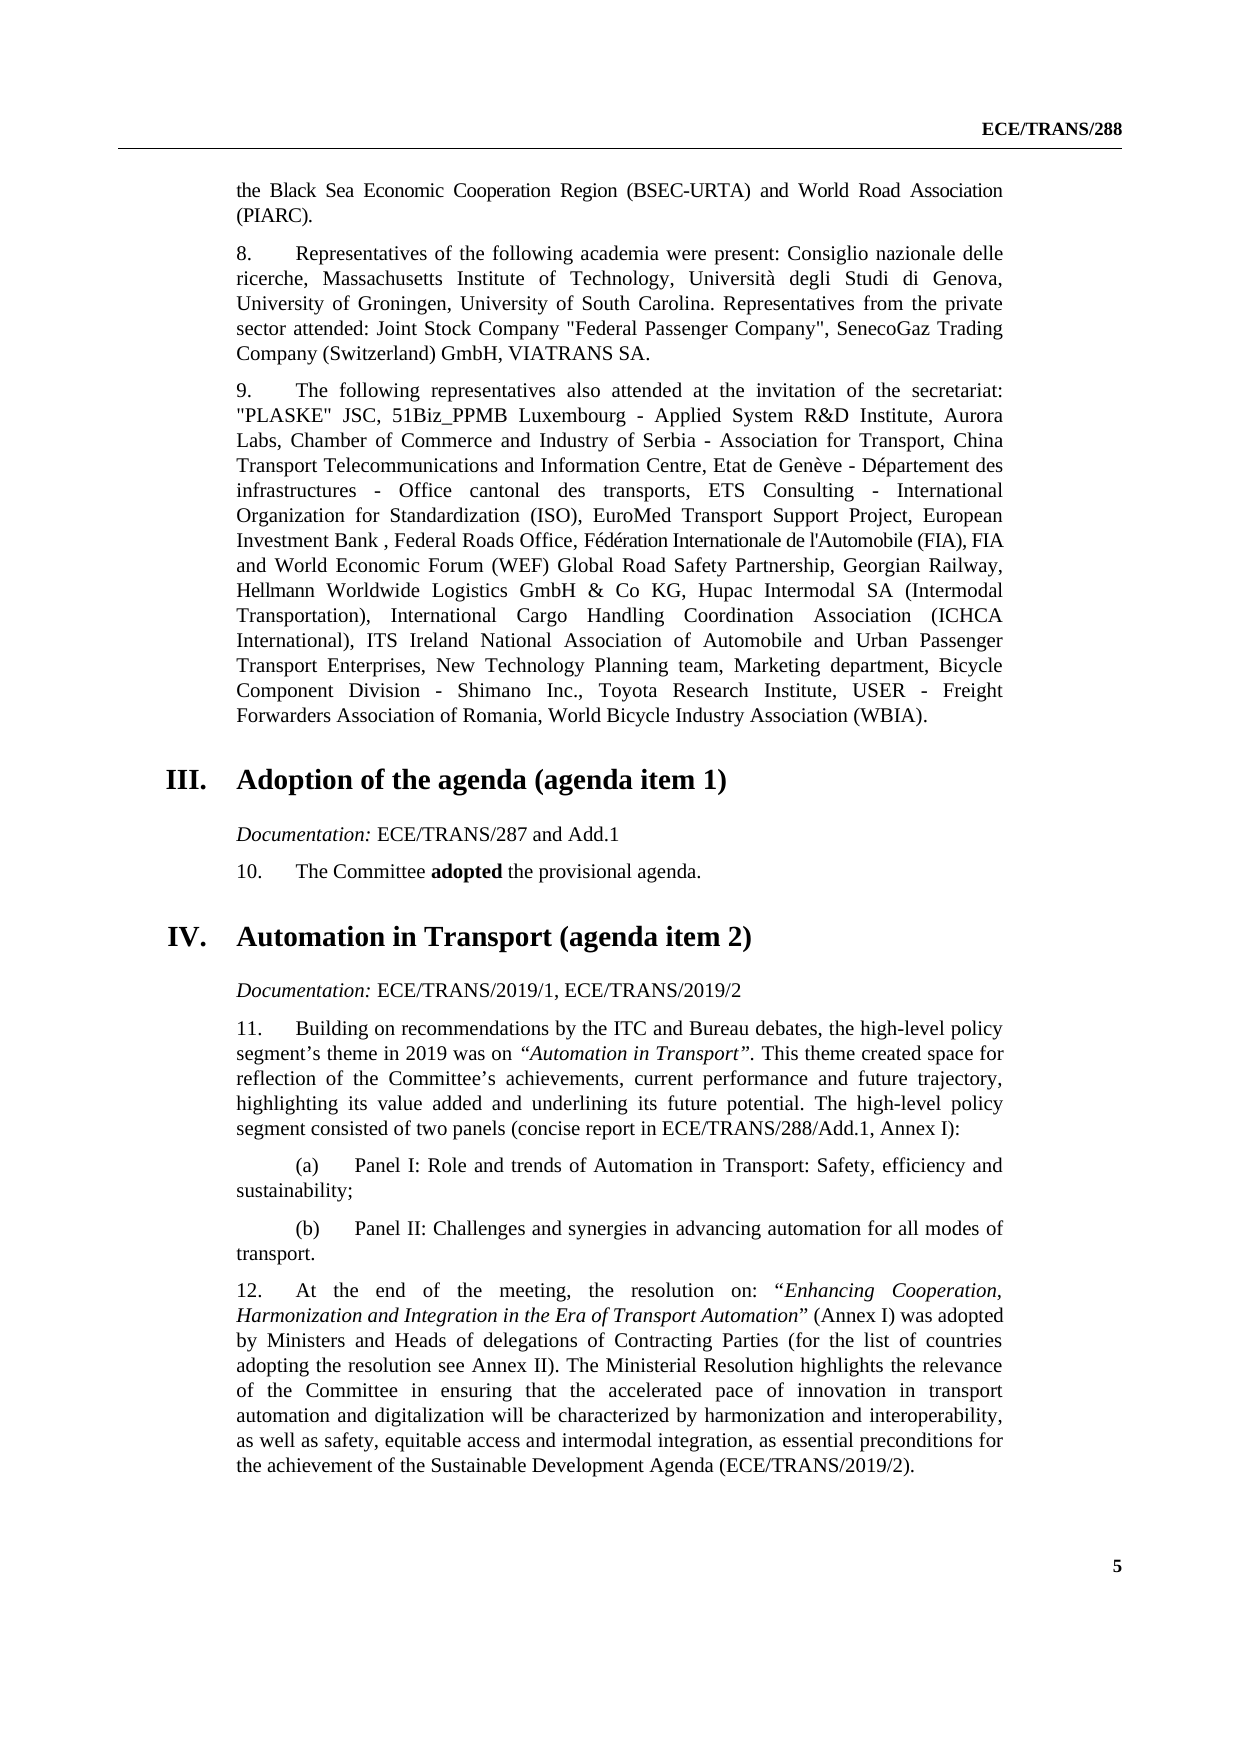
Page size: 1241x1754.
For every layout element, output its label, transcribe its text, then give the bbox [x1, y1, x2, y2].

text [236, 177, 1004, 227]
text IV. Automation in Transport (agenda item 2) [118, 921, 1004, 952]
text III. Adoption of the agenda (agenda item 1) [118, 765, 1004, 796]
text 11. Building on recommendations by the ITC and Bureau debates, the high-level policy segment’s theme in 2019 was on “Automation in Transport”. This theme created space for reflection of the Committee’s achievements, current performance and future trajectory, highlighting its value added and underlining its future potential. The high-level policy segment consisted of two panels (concise report in ECE/TRANS/288/Add.1, Annex I): [236, 1015, 1004, 1140]
text 8. Representatives of the following academia were present: Consiglio nazionale delle ricerche, Massachusetts Institute of Technology, Università degli Studi di Genova, University of Groningen, University of South Carolina. Representatives from the private sector attended: Joint Stock Company "Federal Passenger Company", SenecoGaz Trading Company (Switzerland) GmbH, VIATRANS SA. [236, 240, 1004, 365]
text Documentation: ECE/TRANS/2019/1, ECE/TRANS/2019/2 [236, 977, 1004, 1002]
text 12. At the end of the meeting, the resolution on: “Enhancing Cooperation, Harmonization and Integration in the Era of Transport Automation” (Annex I) was adopted by Ministers and Heads of delegations of Contracting Parties (for the list of countries adopting the resolution see Annex II). The Ministerial Resolution highlights the relevance of the Committee in ensuring that the accelerated pace of innovation in transport automation and digitalization will be characterized by harmonization and interoperability, as well as safety, equitable access and intermodal integration, as essential preconditions for the achievement of the Sustainable Development Agenda (ECE/TRANS/2019/2). [236, 1277, 1004, 1477]
text (a) Panel I: Role and trends of Automation in Transport: Safety, efficiency and sustainability; [236, 1152, 1004, 1202]
text (b) Panel II: Challenges and synergies in advancing automation for all modes of transport. [236, 1215, 1004, 1265]
text 9. The following representatives also attended at the invitation of the secretariat: "PLASKE" JSC, 51Biz_PPMB Luxembourg - Applied System R&D Institute, Aurora Labs, Chamber of Commerce and Industry of Serbia - Association for Transport, China Transport Telecommunications and Information Centre, Etat de Genève - Département des infrastructures - Office cantonal des transports, ETS Consulting - International Organization for Standardization (ISO), EuroMed Transport Support Project, European Investment Bank , Federal Roads Office, Fédération Internationale de l'Automobile (FIA), FIA and World Economic Forum (WEF) Global Road Safety Partnership, Georgian Railway, Hellmann Worldwide Logistics GmbH & Co KG, Hupac Intermodal SA (Intermodal Transportation), International Cargo Handling Coordination Association (ICHCA International), ITS Ireland National Association of Automobile and Urban Passenger Transport Enterprises, New Technology Planning team, Marketing department, Bicycle Component Division - Shimano Inc., Toyota Research Institute, USER - Freight Forwarders Association of Romania, World Bicycle Industry Association (WBIA). [236, 377, 1004, 727]
text Documentation: ECE/TRANS/287 and Add.1 [236, 821, 1004, 846]
text 10. The Committee adopted the provisional agenda. [236, 858, 1004, 883]
